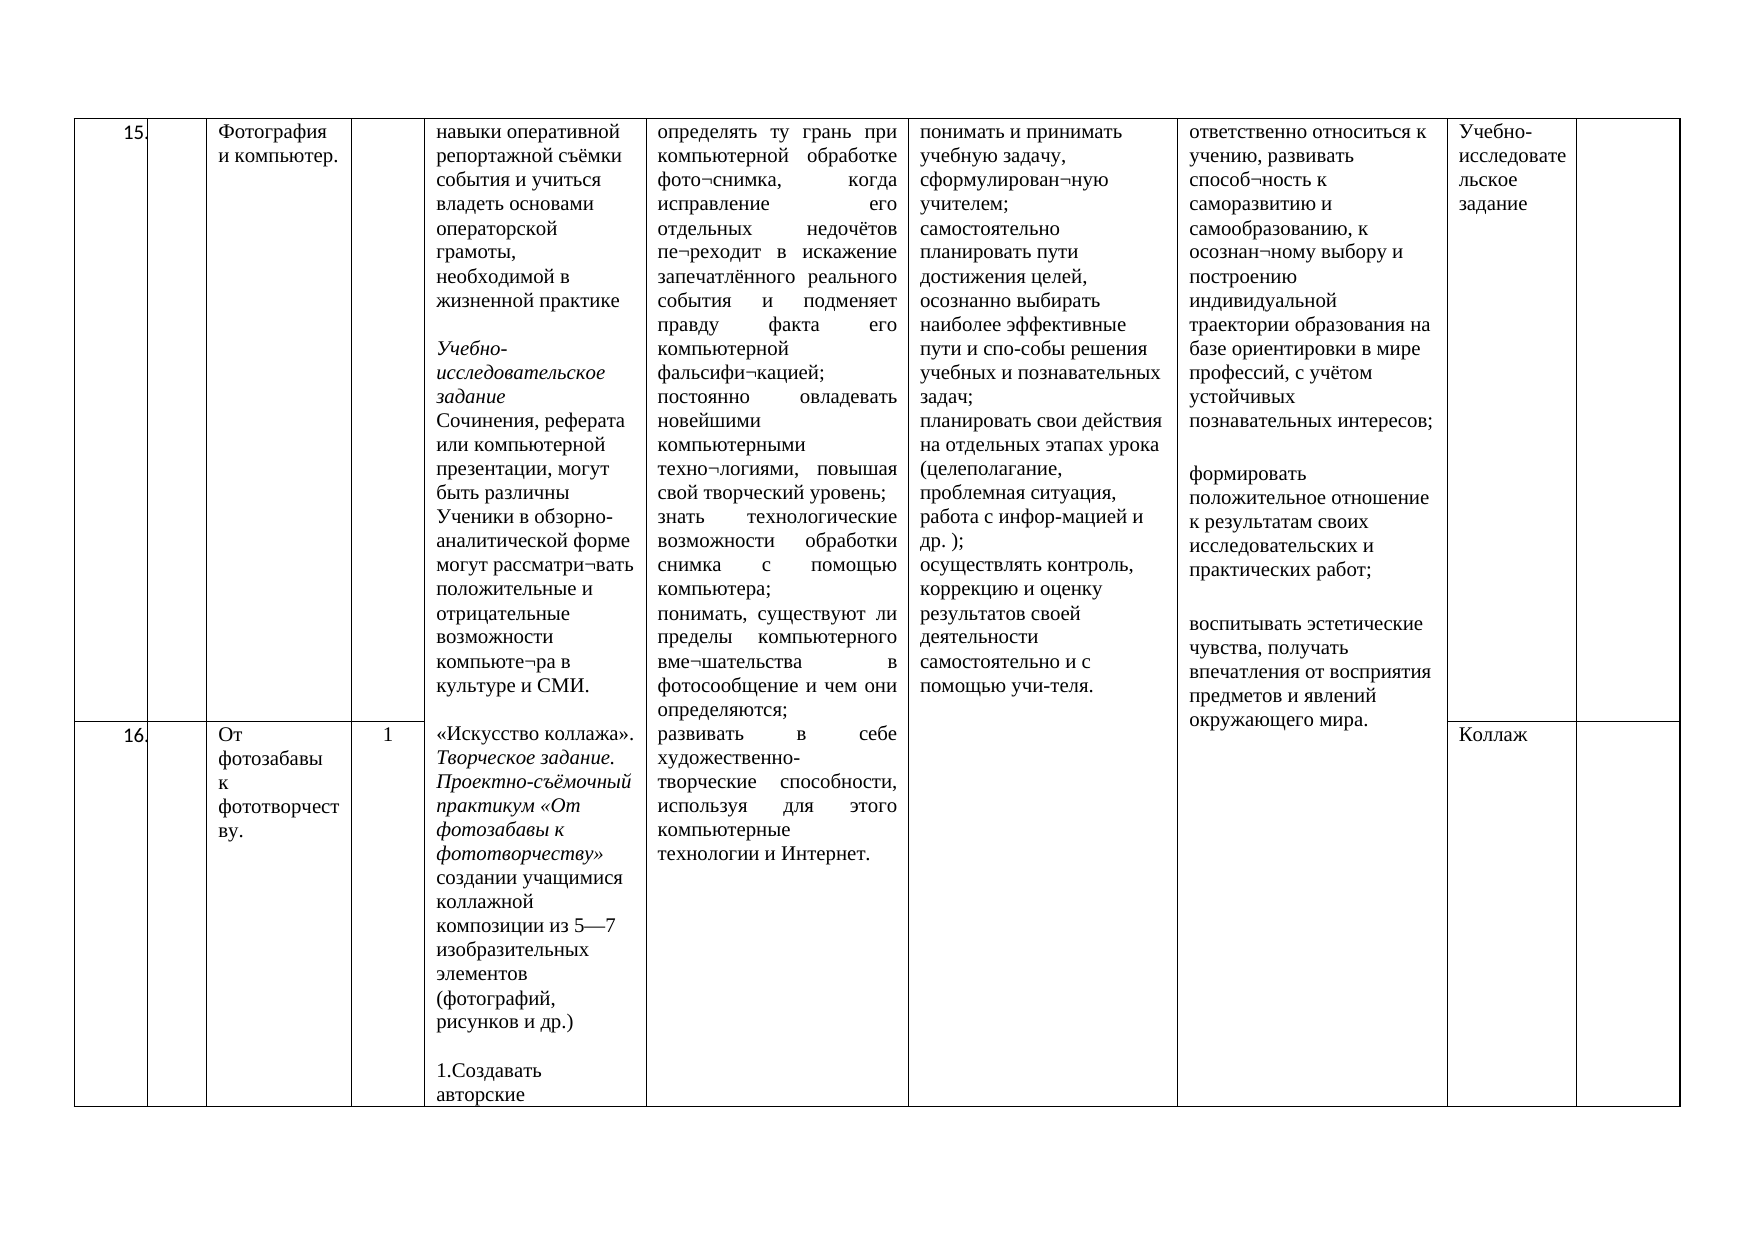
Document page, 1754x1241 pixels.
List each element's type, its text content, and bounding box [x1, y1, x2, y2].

table_cell [148, 119, 206, 721]
table_cell [75, 119, 147, 721]
table_cell [1577, 722, 1679, 1106]
table_cell Фотография и компьютер. [207, 119, 351, 721]
table_cell понимать и принимать учебную задачу, сформулирован¬ную учителем; самостоятельно планировать пути достижения целей, осознанно выбирать наиболее эффективные пути и спо-собы решения учебных и познавательных задач; планировать свои действия на отдельных этапах урока (целеполагание, проблемная ситуация, работа с инфор-мацией и др. ); осуществлять контроль, коррекцию и оценку результатов своей деятельности самостоятельно и с помощью учи-теля. [909, 119, 1177, 1106]
table_cell определять ту грань при компьютерной обработке фото¬снимка, когда исправление его отдельных недочётов пе¬реходит в искажение запечатлённого реального события и подменяет правду факта его компьютерной фальсифи¬кацией; постоянно овладевать новейшими компьютерными техно¬логиями, повышая свой творческий уровень; знать технологические возможности обработки снимка с помощью компьютера; понимать, существуют ли пределы компьютерного вме¬шательства в фотосообщение и чем они определяются; развивать в себе художественно-творческие способности, используя для этого компьютерные технологии и Интернет. [647, 119, 908, 1106]
table_cell [352, 119, 424, 721]
table_cell ответственно относиться к учению, развивать способ¬ность к саморазвитию и самообразованию, к осознан¬ному выбору и построению индивидуальной траектории образования на базе ориентировки в мире профессий, с учётом устойчивых познавательных интересов; формировать положительное отношение к результатам своих исследовательских и практических работ; воспитывать эстетические чувства, получать впечатления от восприятия предметов и явлений окружающего мира. [1178, 119, 1447, 1106]
table_cell навыки оперативной репортажной съёмки события и учиться владеть основами операторской грамоты, необходимой в жизненной практике Учебно-исследовательское задание Сочинения, реферата или компьютерной презентации, могут быть различны Ученики в обзорно-аналитической форме могут рассматри¬вать положительные и отрицательные возможности компьюте¬ра в культуре и СМИ. «Искусство коллажа». Творческое задание. Проектно-съёмочный практикум «От фотозабавы к фототворчеству» создании учащимися коллажной композиции из 5—7 изобразительных элементов (фотографий, рисунков и др.) 1.Создавать авторские фотопоздравления или оригинальные открытки к празднику, в которых используются фотографии, рисунки, надписи, специ¬ально сочинённые тексты. 2.Коллаж на тему (например, «Санкт- Петербург», «Великая Отечественная», «Спорт», «Эпоха Возрождения», «Мои друзья», «Интерьер моего дома» и др.). « МОЙ МИР» [425, 119, 646, 1106]
table_cell Коллаж [1448, 722, 1576, 1106]
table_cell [1448, 119, 1576, 721]
table_cell [1577, 119, 1679, 721]
table_cell [148, 722, 206, 1106]
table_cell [207, 722, 351, 1106]
table_cell 1 [352, 722, 424, 1106]
table_cell [75, 722, 147, 1106]
